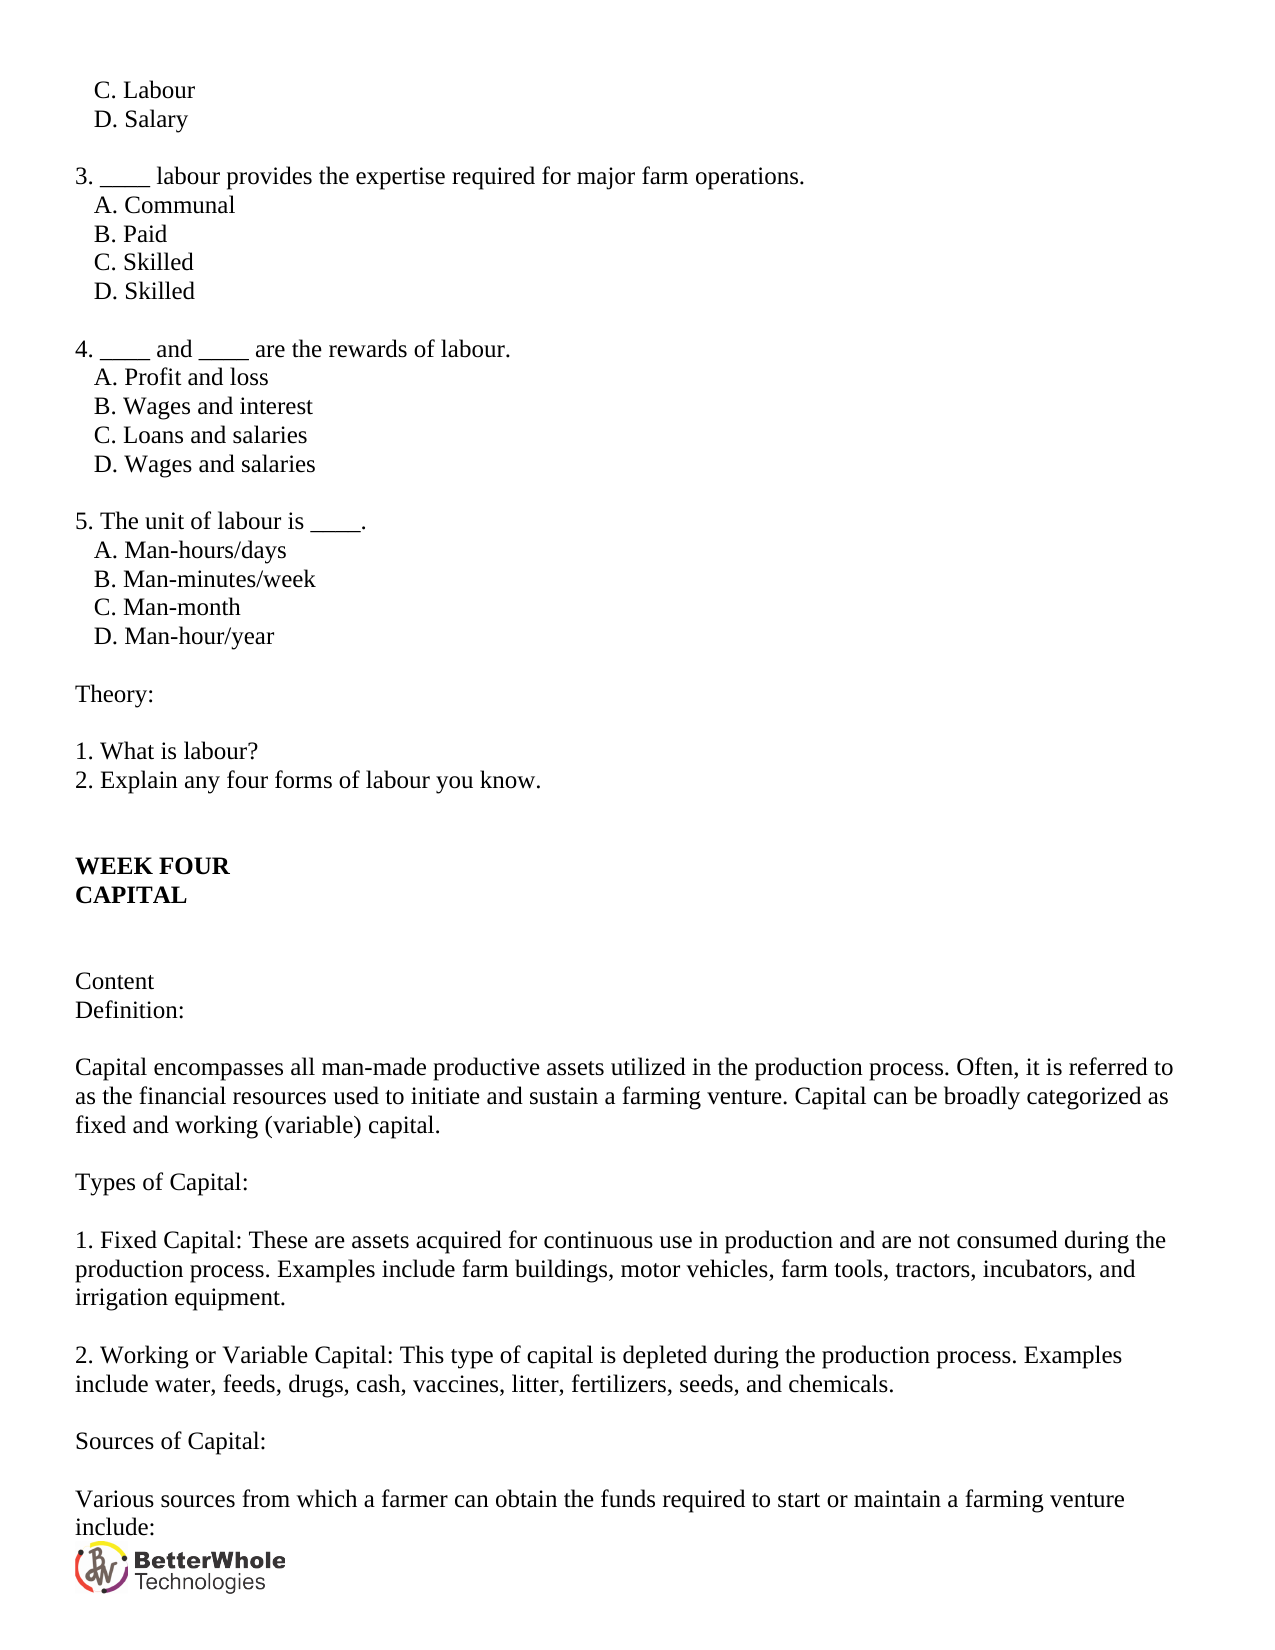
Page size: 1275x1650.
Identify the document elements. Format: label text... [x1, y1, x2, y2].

text Sources of Capital: [75, 1426, 1200, 1455]
text C. Man-month [75, 592, 1200, 621]
list WEEK FOUR [75, 851, 1200, 880]
text 4. ____ and ____ are the rewards of labour. [75, 334, 1200, 362]
text A. Profit and loss [75, 362, 1200, 391]
text B. Man-minutes/week [75, 564, 1200, 592]
text Content [75, 966, 1200, 995]
text C. Labour [75, 75, 1200, 104]
text Types of Capital: [75, 1167, 1200, 1196]
text D. Skilled [75, 276, 1200, 305]
text Capital encompasses all man-made productive assets utilized in the production process. Often, it is referred to as the financial resources used to initiate and sustain a farming venture. Capital can be broadly categorized as fixed and working (variable) capital. [75, 1052, 1200, 1139]
list CAPITAL [75, 880, 1200, 909]
list 2. Explain any four forms of labour you know. [75, 765, 1200, 794]
text D. Man-hour/year [75, 621, 1200, 650]
text B. Wages and interest [75, 391, 1200, 420]
text 3. ____ labour provides the expertise required for major farm operations. [75, 161, 1200, 190]
picture [75, 1541, 285, 1594]
text D. Salary [75, 104, 1200, 132]
text Various sources from which a farmer can obtain the funds required to start or maintain a farming venture include: [75, 1484, 1200, 1541]
text 2. Working or Variable Capital: This type of capital is depleted during the production process. Examples include water, feeds, drugs, cash, vaccines, litter, fertilizers, seeds, and chemicals. [75, 1340, 1200, 1397]
text 1. What is labour? [75, 736, 1200, 765]
text Definition: [75, 995, 1200, 1024]
text 5. The unit of labour is ____. [75, 506, 1200, 535]
text Theory: [75, 679, 1200, 707]
text 1. Fixed Capital: These are assets acquired for continuous use in production and are not consumed during the production process. Examples include farm buildings, motor vehicles, farm tools, tractors, incubators, and irrigation equipment. [75, 1225, 1200, 1311]
text C. Loans and salaries [75, 420, 1200, 449]
text B. Paid [75, 219, 1200, 247]
text A. Man-hours/days [75, 535, 1200, 564]
text C. Skilled [75, 247, 1200, 276]
text D. Wages and salaries [75, 449, 1200, 477]
text A. Communal [75, 190, 1200, 219]
